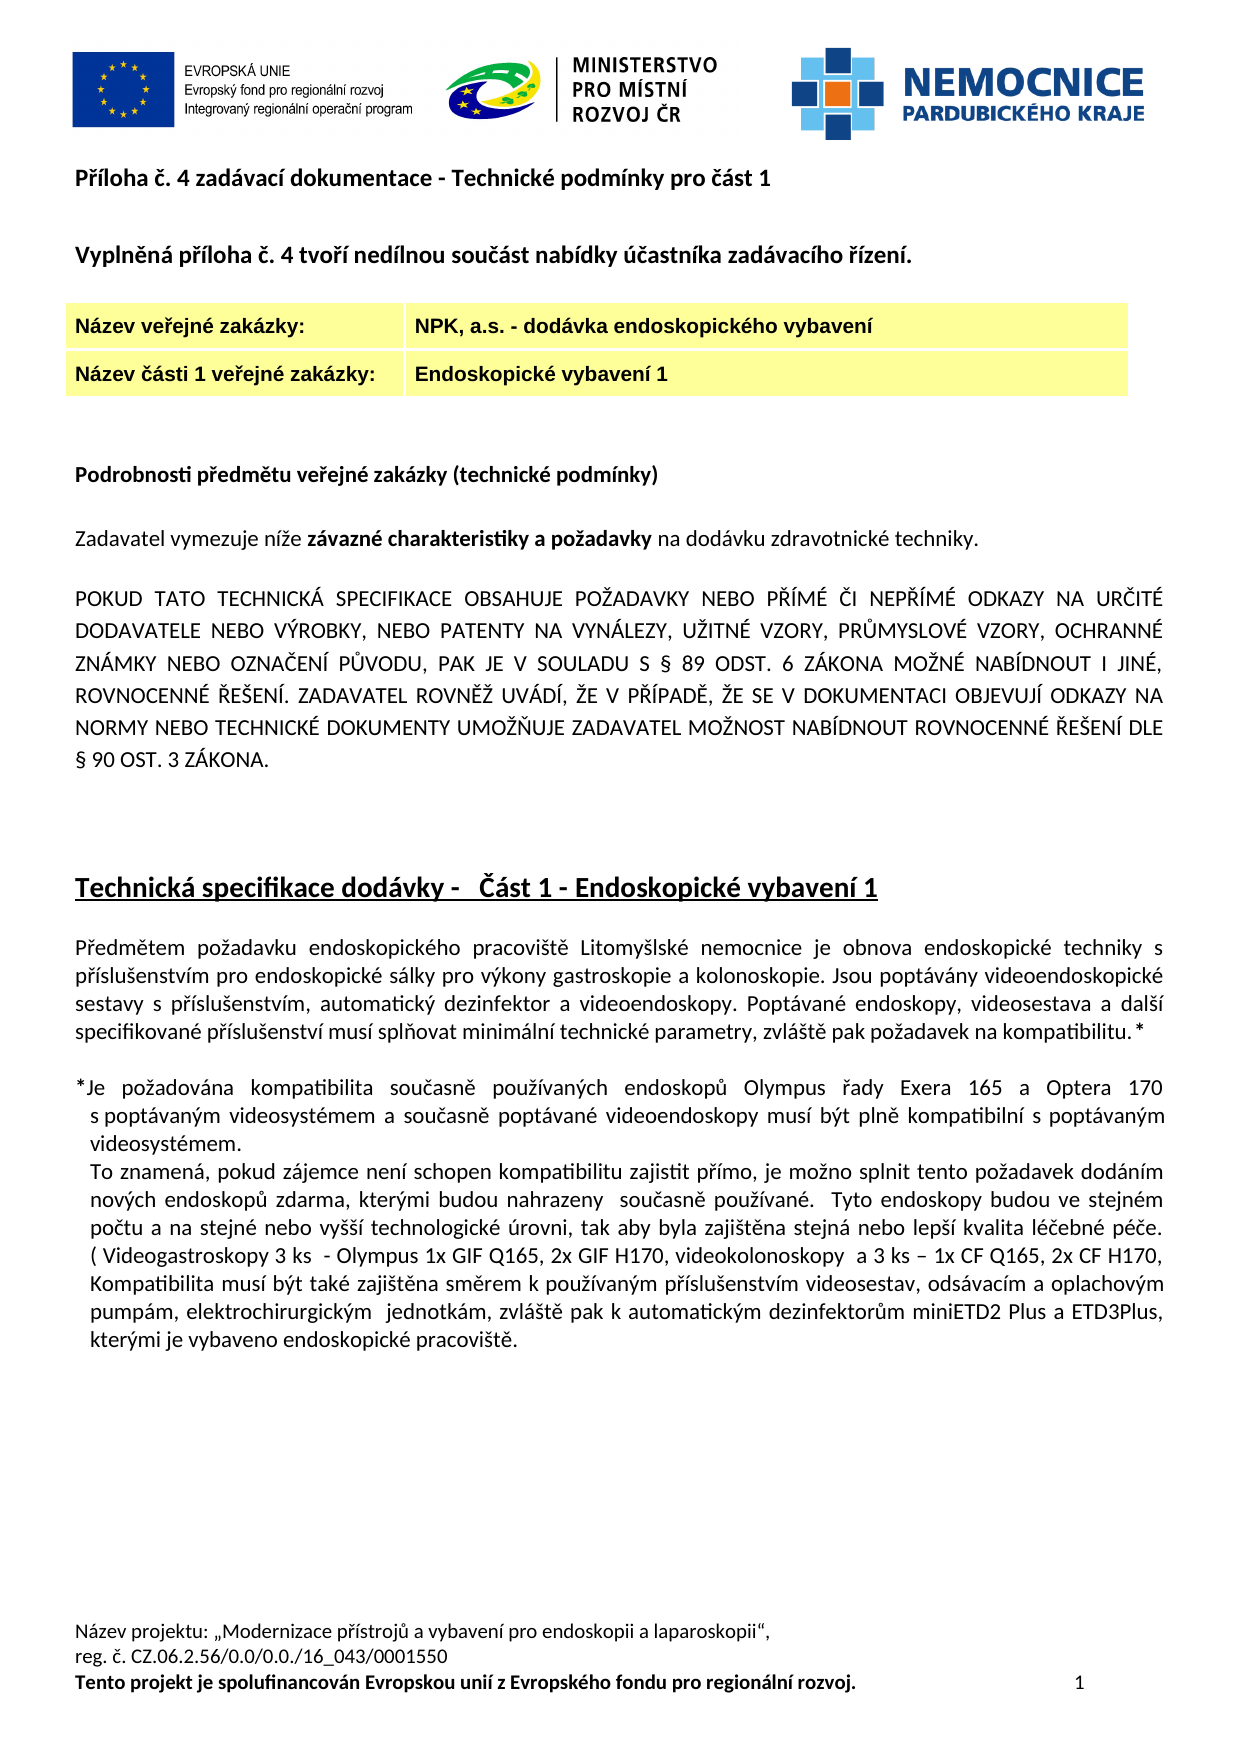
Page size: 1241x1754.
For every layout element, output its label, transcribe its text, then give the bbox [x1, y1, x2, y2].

text Zadavatel vymezuje níže závazné charakteristiky a požadavky na dodávku zdravotnické techniky. [75, 524, 1165, 552]
text Technická specifikace dodávky - Část 1 - Endoskopické vybavení 1 [75, 869, 1165, 905]
text *Je požadována kompatibilita současně používaných endoskopů Olympus řady Exera 165 a Optera 170 s poptávaným videosystémem a současně poptávané videoendoskopy musí být plně kompatibilní s poptávaným videosystémem. [75, 1073, 1165, 1157]
table_header Název veřejné zakázky: [66, 303, 403, 348]
picture [50, 26, 739, 152]
table_header NPK, a.s. - dodávka endoskopického vybavení [406, 303, 1128, 348]
text POKUD TATO TECHNICKÁ SPECIFIKACE OBSAHUJE POŽADAVKY NEBO PŘÍMÉ ČI NEPŘÍMÉ ODKAZY NA URČITÉ DODAVATELE NEBO VÝROBKY, NEBO PATENTY NA VYNÁLEZY, UŽITNÉ VZORY, PRŮMYSLOVÉ VZORY, OCHRANNÉ ZNÁMKY NEBO OZNAČENÍ PŮVODU, PAK JE V SOULADU S § 89 ODST. 6 ZÁKONA MOŽNÉ NABÍDNOUT I JINÉ, ROVNOCENNÉ ŘEŠENÍ. ZADAVATEL ROVNĚŽ UVÁDÍ, ŽE V PŘÍPADĚ, ŽE SE V DOKUMENTACI OBJEVUJÍ ODKAZY NA NORMY NEBO TECHNICKÉ DOKUMENTY UMOŽŇUJE ZADAVATEL MOŽNOST NABÍDNOUT ROVNOCENNÉ ŘEŠENÍ DLE § 90 OST. 3 ZÁKONA. [75, 584, 1165, 773]
text Předmětem požadavku endoskopického pracoviště Litomyšlské nemocnice je obnova endoskopické techniky s příslušenstvím pro endoskopické sálky pro výkony gastroskopie a kolonoskopie. Jsou poptávány videoendoskopické sestavy s příslušenstvím, automatický dezinfektor a videoendoskopy. Poptávané endoskopy, videosestava a další specifikované příslušenství musí splňovat minimální technické parametry, zvláště pak požadavek na kompatibilitu.* [75, 933, 1165, 1045]
table_cell Endoskopické vybavení 1 [406, 351, 1128, 396]
text To znamená, pokud zájemce není schopen kompatibilitu zajistit přímo, je možno splnit tento požadavek dodáním nových endoskopů zdarma, kterými budou nahrazeny současně používané. Tyto endoskopy budou ve stejném počtu a na stejné nebo vyšší technologické úrovni, tak aby byla zajištěna stejná nebo lepší kvalita léčebné péče. ( Videogastroskopy 3 ks - Olympus 1x GIF Q165, 2x GIF H170, videokolonoskopy a 3 ks – 1x CF Q165, 2x CF H170, Kompatibilita musí být také zajištěna směrem k používaným příslušenstvím videosestav, odsávacím a oplachovým pumpám, elektrochirurgickým jednotkám, zvláště pak k automatickým dezinfektorům miniETD2 Plus a ETD3Plus, kterými je vybaveno endoskopické pracoviště. [90, 1157, 1165, 1353]
text Vyplněná příloha č. 4 tvoří nedílnou součást nabídky účastníka zadávacího řízení. [75, 239, 1165, 269]
table_cell Název části 1 veřejné zakázky: [66, 351, 403, 396]
text Podrobnosti předmětu veřejné zakázky (technické podmínky) [75, 460, 1165, 488]
text Příloha č. 4 zadávací dokumentace - Technické podmínky pro část 1 [75, 162, 1165, 193]
picture [790, 46, 1144, 141]
